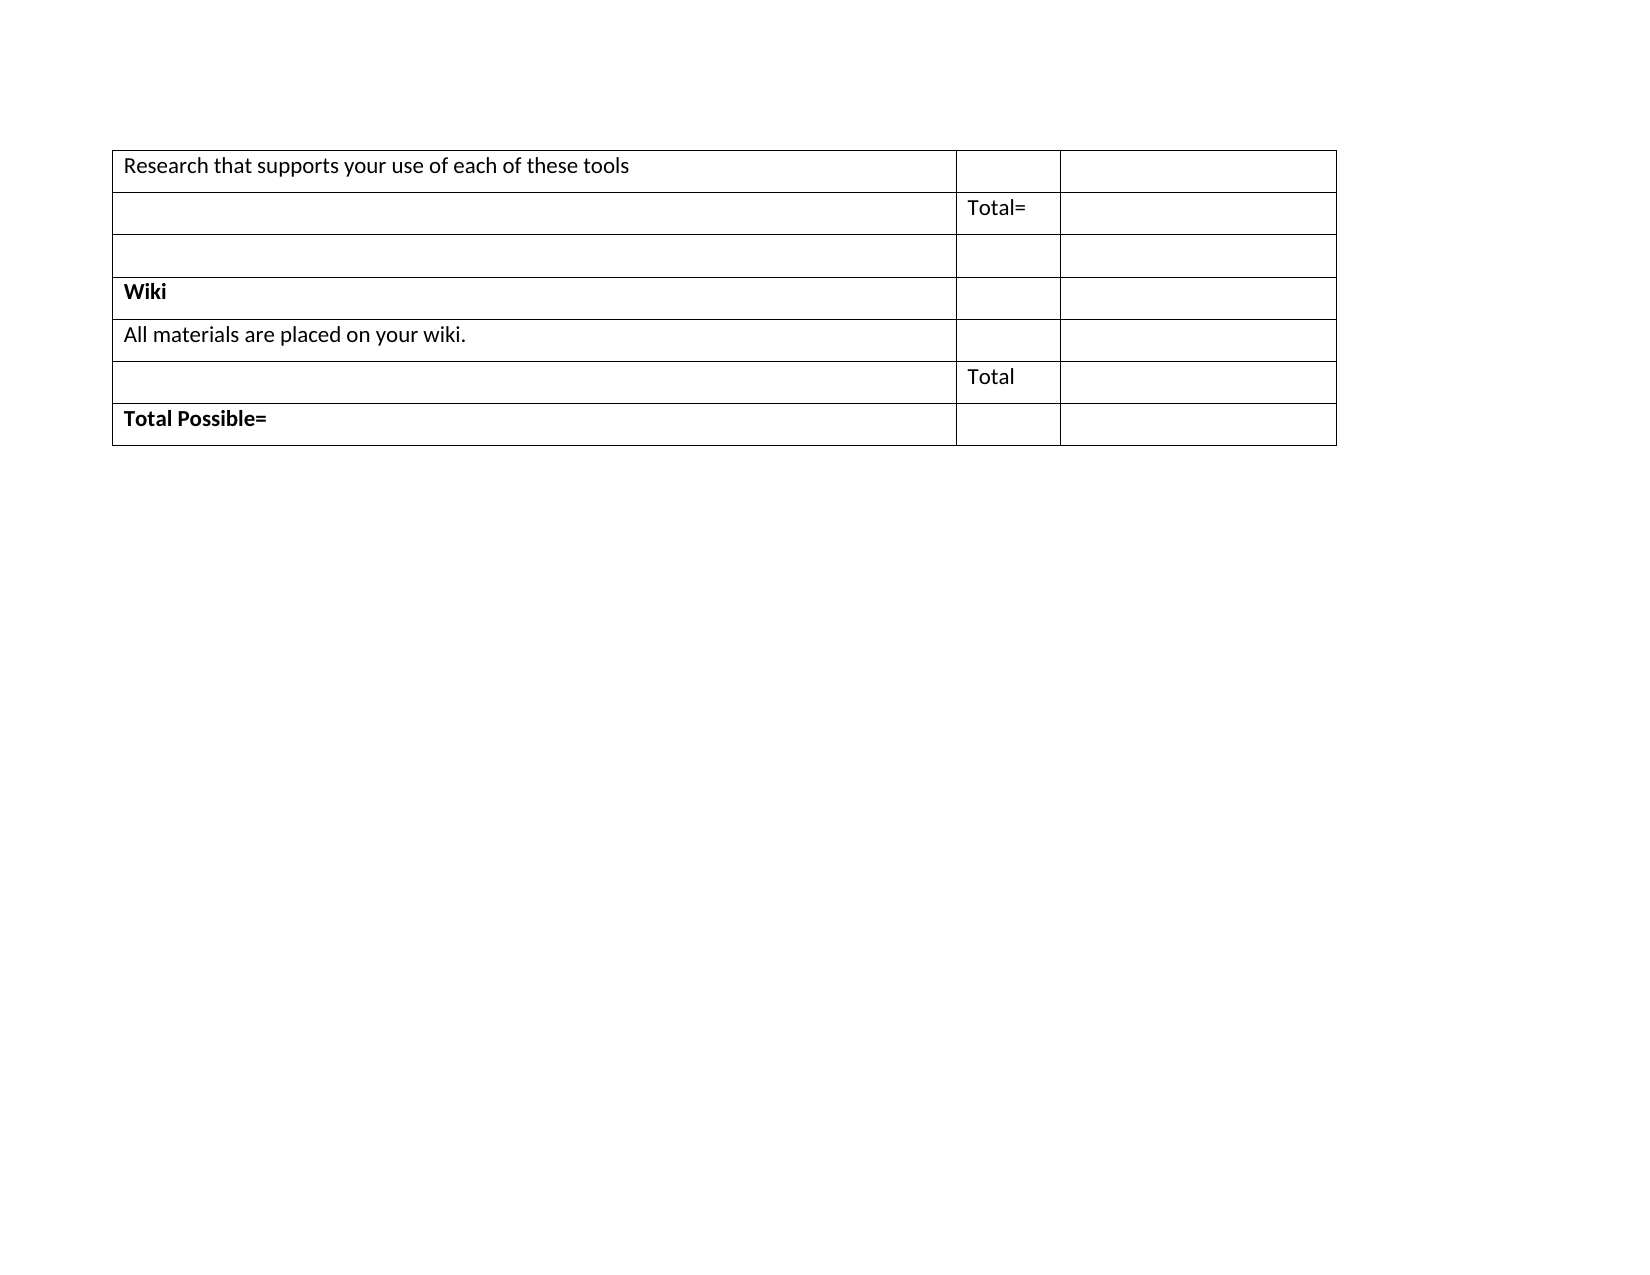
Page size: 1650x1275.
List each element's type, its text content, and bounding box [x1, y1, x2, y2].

table_cell Total= [957, 193, 1060, 234]
table_cell [1061, 362, 1336, 403]
table_cell [113, 362, 956, 403]
table_cell [1061, 235, 1336, 277]
table_cell Research that supports your use of each of these tools [113, 151, 956, 192]
table_cell Total [957, 362, 1060, 403]
table_cell [113, 193, 956, 234]
table_cell Total Possible= [113, 404, 956, 445]
table_cell [957, 404, 1060, 445]
table_cell [957, 320, 1060, 361]
table_cell [957, 278, 1060, 319]
table_cell [1061, 151, 1336, 192]
table_cell [1061, 404, 1336, 445]
table_cell Wiki [113, 278, 956, 319]
table_cell [113, 235, 956, 277]
table_cell All materials are placed on your wiki. [113, 320, 956, 361]
table_cell [1061, 320, 1336, 361]
table_cell [1061, 278, 1336, 319]
table_cell [1061, 193, 1336, 234]
table_cell [957, 235, 1060, 277]
table_cell [957, 151, 1060, 192]
